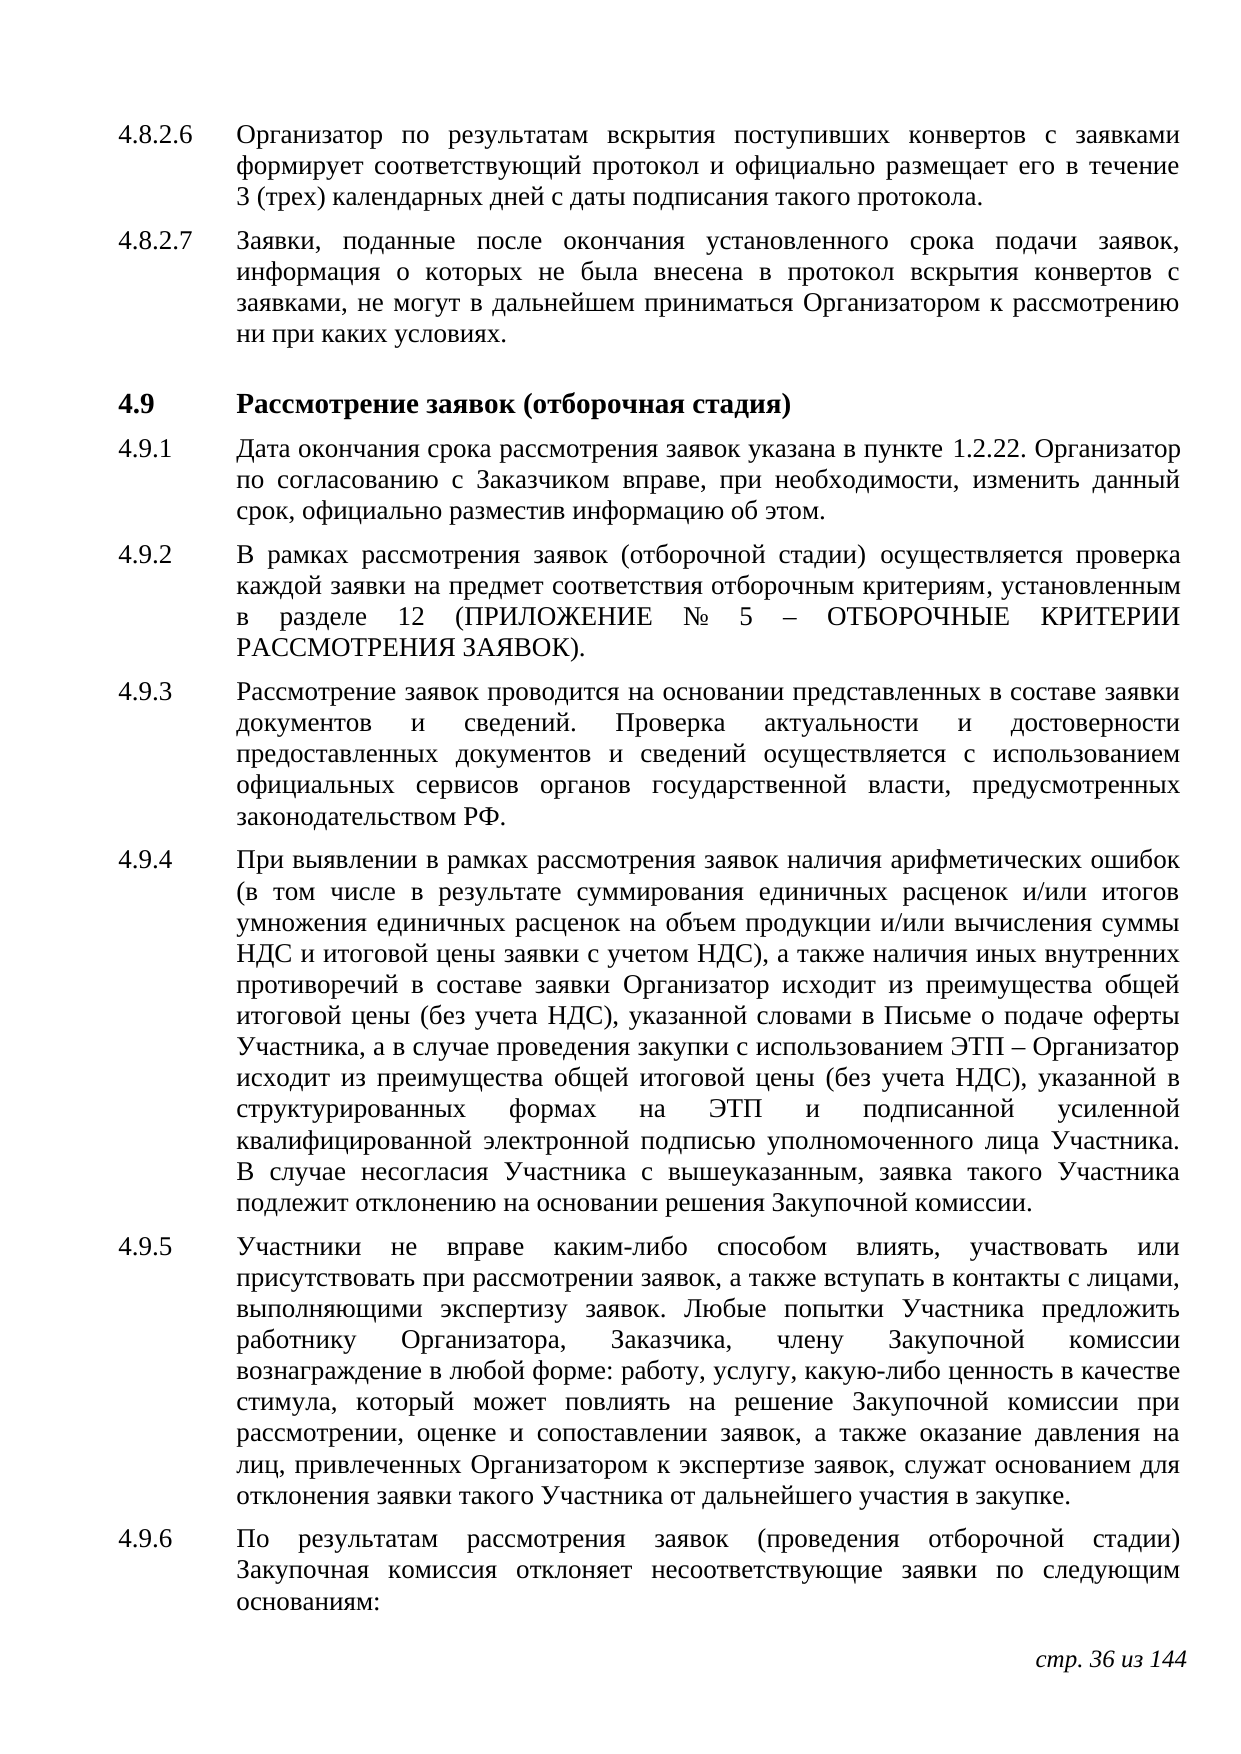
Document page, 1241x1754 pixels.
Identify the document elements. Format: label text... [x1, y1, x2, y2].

list Заявки, поданные после окончания установленного срока подачи заявок, информация о которых не была внесена в протокол вскрытия конвертов с заявками, не могут в дальнейшем приниматься Организатором к рассмотрению ни при каких условиях. [118, 224, 1181, 349]
text В рамках рассмотрения заявок (отборочной стадии) осуществляется проверка каждой заявки на предмет соответствия отборочным критериям, установленным в разделе 12 (ПРИЛОЖЕНИЕ № 5 – ОТБОРОЧНЫЕ КРИТЕРИИ РАССМОТРЕНИЯ ЗАЯВОК). [118, 538, 1181, 663]
text При выявлении в рамках рассмотрения заявок наличия арифметических ошибок (в том числе в результате суммирования единичных расценок и/или итогов умножения единичных расценок на объем продукции и/или вычисления суммы НДС и итоговой цены заявки с учетом НДС), а также наличия иных внутренних противоречий в составе заявки Организатор исходит из преимущества общей итоговой цены (без учета НДС), указанной словами в Письме о подаче оферты Участника, а в случае проведения закупки с использованием ЭТП – Организатор исходит из преимущества общей итоговой цены (без учета НДС), указанной в структурированных формах на ЭТП и подписанной усиленной квалифицированной электронной подписью уполномоченного лица Участника. В случае несогласия Участника с вышеуказанным, заявка такого Участника подлежит отклонению на основании решения Закупочной комиссии. [118, 843, 1181, 1217]
list Организатор по результатам вскрытия поступивших конвертов с заявками формирует соответствующий протокол и официально размещает его в течение 3 (трех) календарных дней с даты подписания такого протокола. [118, 118, 1181, 212]
text По результатам рассмотрения заявок (проведения отборочной стадии) Закупочная комиссия отклоняет несоответствующие заявки по следующим основаниям: [118, 1522, 1181, 1616]
text Дата окончания срока рассмотрения заявок указана в пункте 1.2.22. Организатор по согласованию с Заказчиком вправе, при необходимости, изменить данный срок, официально разместив информацию об этом. [118, 432, 1181, 526]
text Рассмотрение заявок проводится на основании представленных в составе заявки документов и сведений. Проверка актуальности и достоверности предоставленных документов и сведений осуществляется с использованием официальных сервисов органов государственной власти, предусмотренных законодательством РФ. [118, 675, 1181, 831]
text Участники не вправе каким-либо способом влиять, участвовать или присутствовать при рассмотрении заявок, а также вступать в контакты с лицами, выполняющими экспертизу заявок. Любые попытки Участника предложить работнику Организатора, Заказчика, члену Закупочной комиссии вознаграждение в любой форме: работу, услугу, какую-либо ценность в качестве стимула, который может повлиять на решение Закупочной комиссии при рассмотрении, оценке и сопоставлении заявок, а также оказание давления на лиц, привлеченных Организатором к экспертизе заявок, служат основанием для отклонения заявки такого Участника от дальнейшего участия в закупке. [118, 1230, 1181, 1510]
subtitle Рассмотрение заявок (отборочная стадия) [118, 386, 1181, 420]
